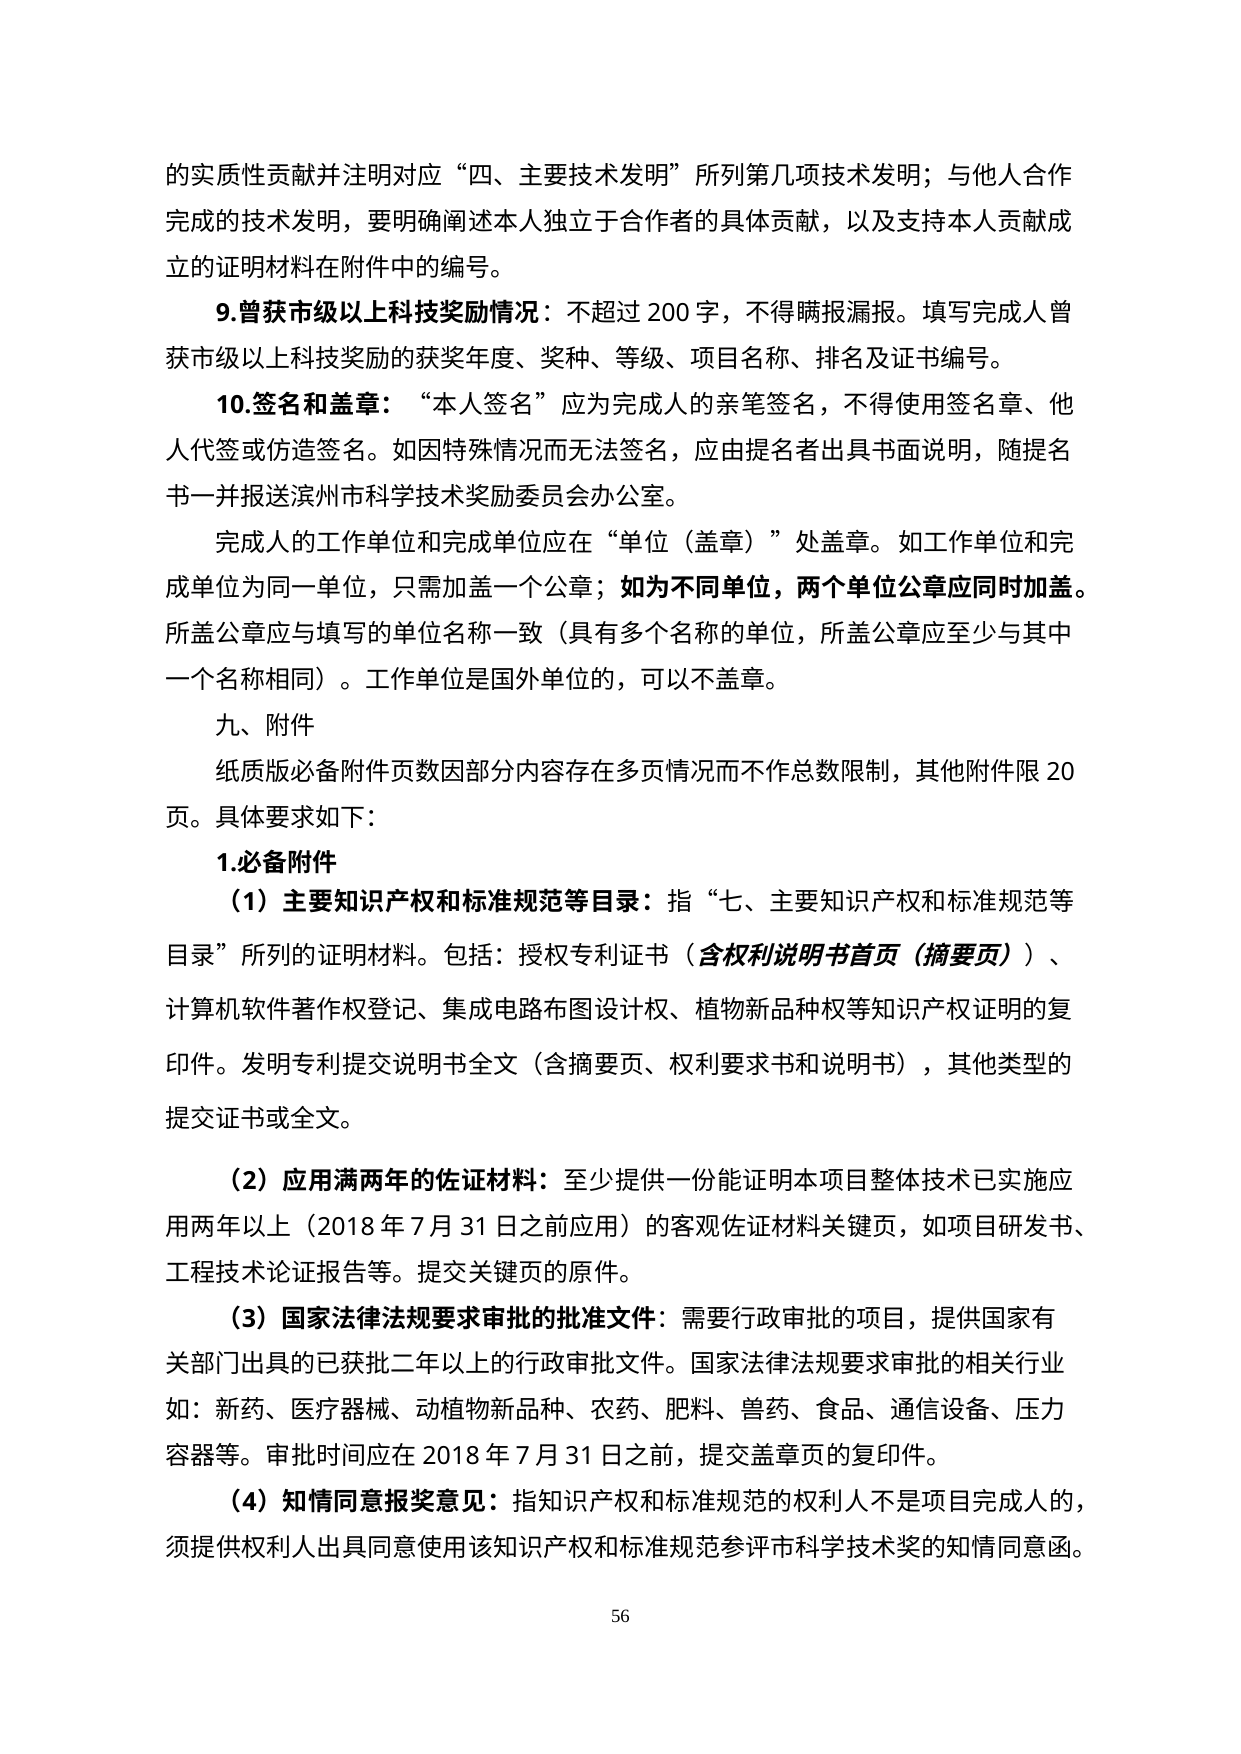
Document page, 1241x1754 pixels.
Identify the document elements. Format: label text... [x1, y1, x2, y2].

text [165, 148, 1075, 285]
text 9.曾获市级以上科技奖励情况：不超过200字，不得瞒报漏报。填写完成人曾获市级以上科技奖励的获奖年度、奖种、等级、项目名称、排名及证书编号。 [165, 285, 1075, 377]
text 九、附件 [165, 698, 1075, 743]
text （4）知情同意报奖意见：指知识产权和标准规范的权利人不是项目完成人的，须提供权利人出具同意使用该知识产权和标准规范参评市科学技术奖的知情同意函。 [165, 1474, 1075, 1565]
text （3）国家法律法规要求审批的批准文件：需要行政审批的项目，提供国家有关部门出具的已获批二年以上的行政审批文件。国家法律法规要求审批的相关行业如：新药、医疗器械、动植物新品种、农药、肥料、兽药、食品、通信设备、压力容器等。审批时间应在2018年7月31日之前，提交盖章页的复印件。 [165, 1290, 1075, 1474]
text （1）主要知识产权和标准规范等目录：指“七、主要知识产权和标准规范等目录”所列的证明材料。包括：授权专利证书（含权利说明书首页（摘要页））、计算机软件著作权登记、集成电路布图设计权、植物新品种权等知识产权证明的复印件。发明专利提交说明书全文（含摘要页、权利要求书和说明书），其他类型的提交证书或全文。 [165, 881, 1075, 1135]
text 10.签名和盖章：“本人签名”应为完成人的亲笔签名，不得使用签名章、他人代签或仿造签名。如因特殊情况而无法签名，应由提名者出具书面说明，随提名书一并报送滨州市科学技术奖励委员会办公室。 [165, 377, 1075, 514]
text 1.必备附件 [165, 835, 1075, 881]
text 纸质版必备附件页数因部分内容存在多页情况而不作总数限制，其他附件限20页。具体要求如下： [165, 743, 1075, 835]
text 完成人的工作单位和完成单位应在“单位（盖章）”处盖章。如工作单位和完成单位为同一单位，只需加盖一个公章；如为不同单位，两个单位公章应同时加盖。所盖公章应与填写的单位名称一致（具有多个名称的单位，所盖公章应至少与其中一个名称相同）。工作单位是国外单位的，可以不盖章。 [165, 514, 1075, 698]
text （2）应用满两年的佐证材料：至少提供一份能证明本项目整体技术已实施应用两年以上（2018年7月31日之前应用）的客观佐证材料关键页，如项目研发书、工程技术论证报告等。提交关键页的原件。 [165, 1153, 1075, 1290]
